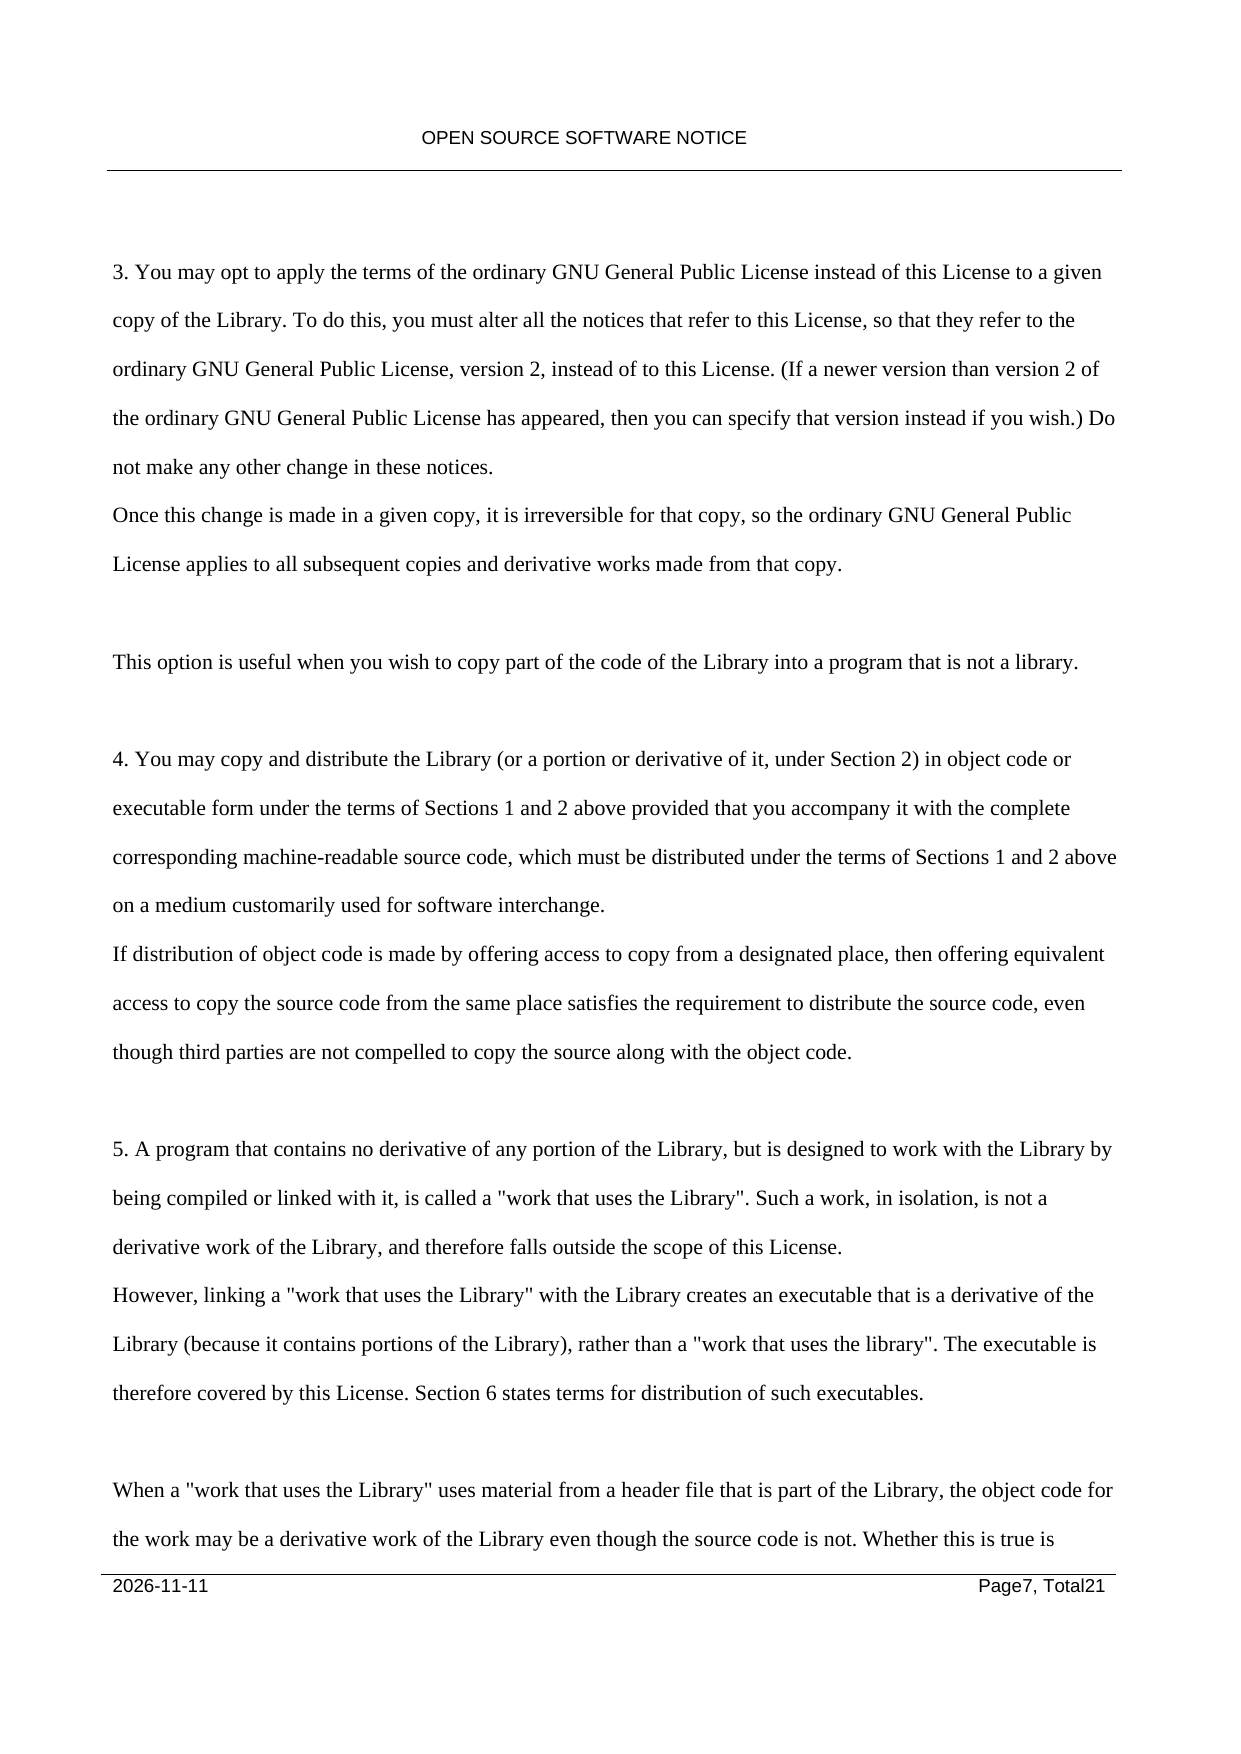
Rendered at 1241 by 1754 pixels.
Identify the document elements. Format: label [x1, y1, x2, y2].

text [112, 206, 1128, 1555]
